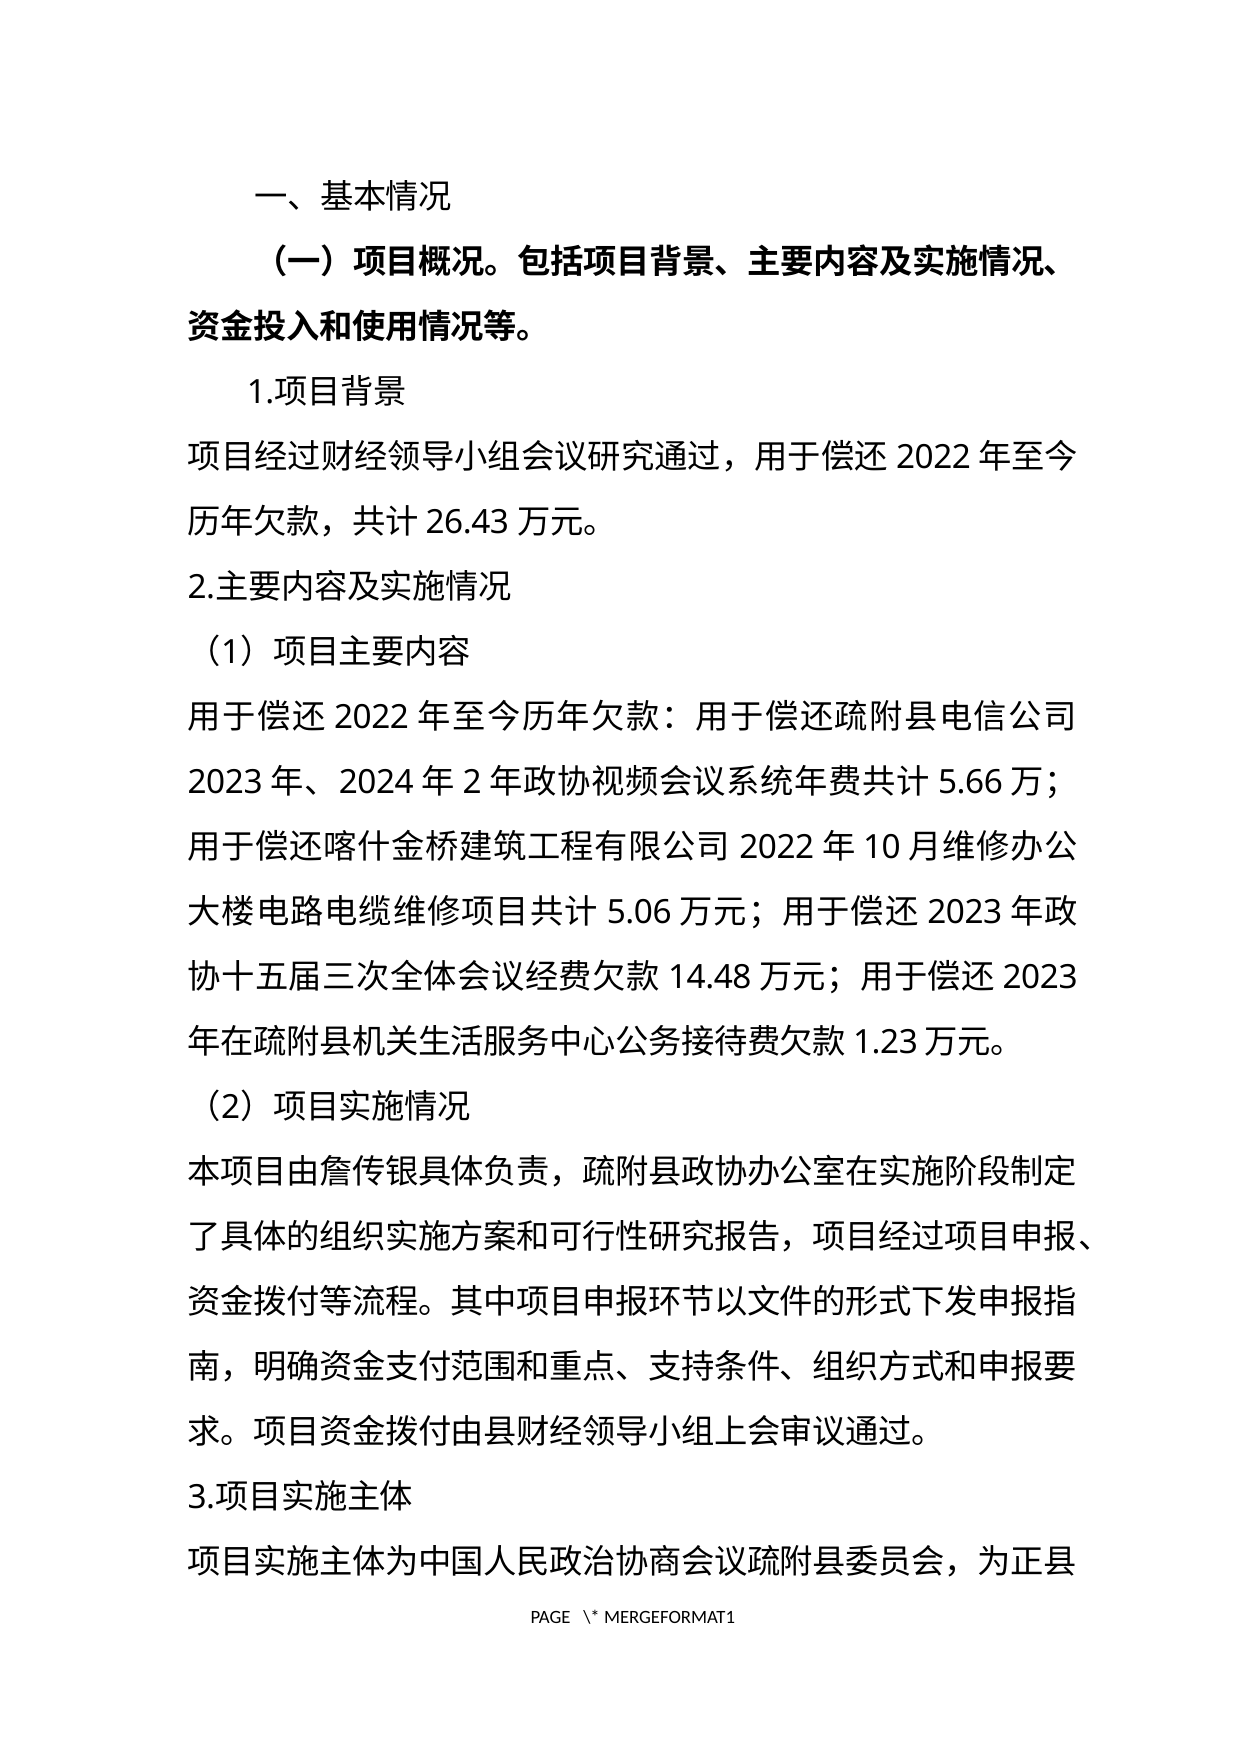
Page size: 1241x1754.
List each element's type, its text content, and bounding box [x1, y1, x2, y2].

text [187, 357, 1078, 1592]
text （一）项目概况。包括项目背景、主要内容及实施情况、资金投入和使用情况等。 [187, 227, 1078, 357]
text 一、基本情况 [187, 162, 1078, 227]
